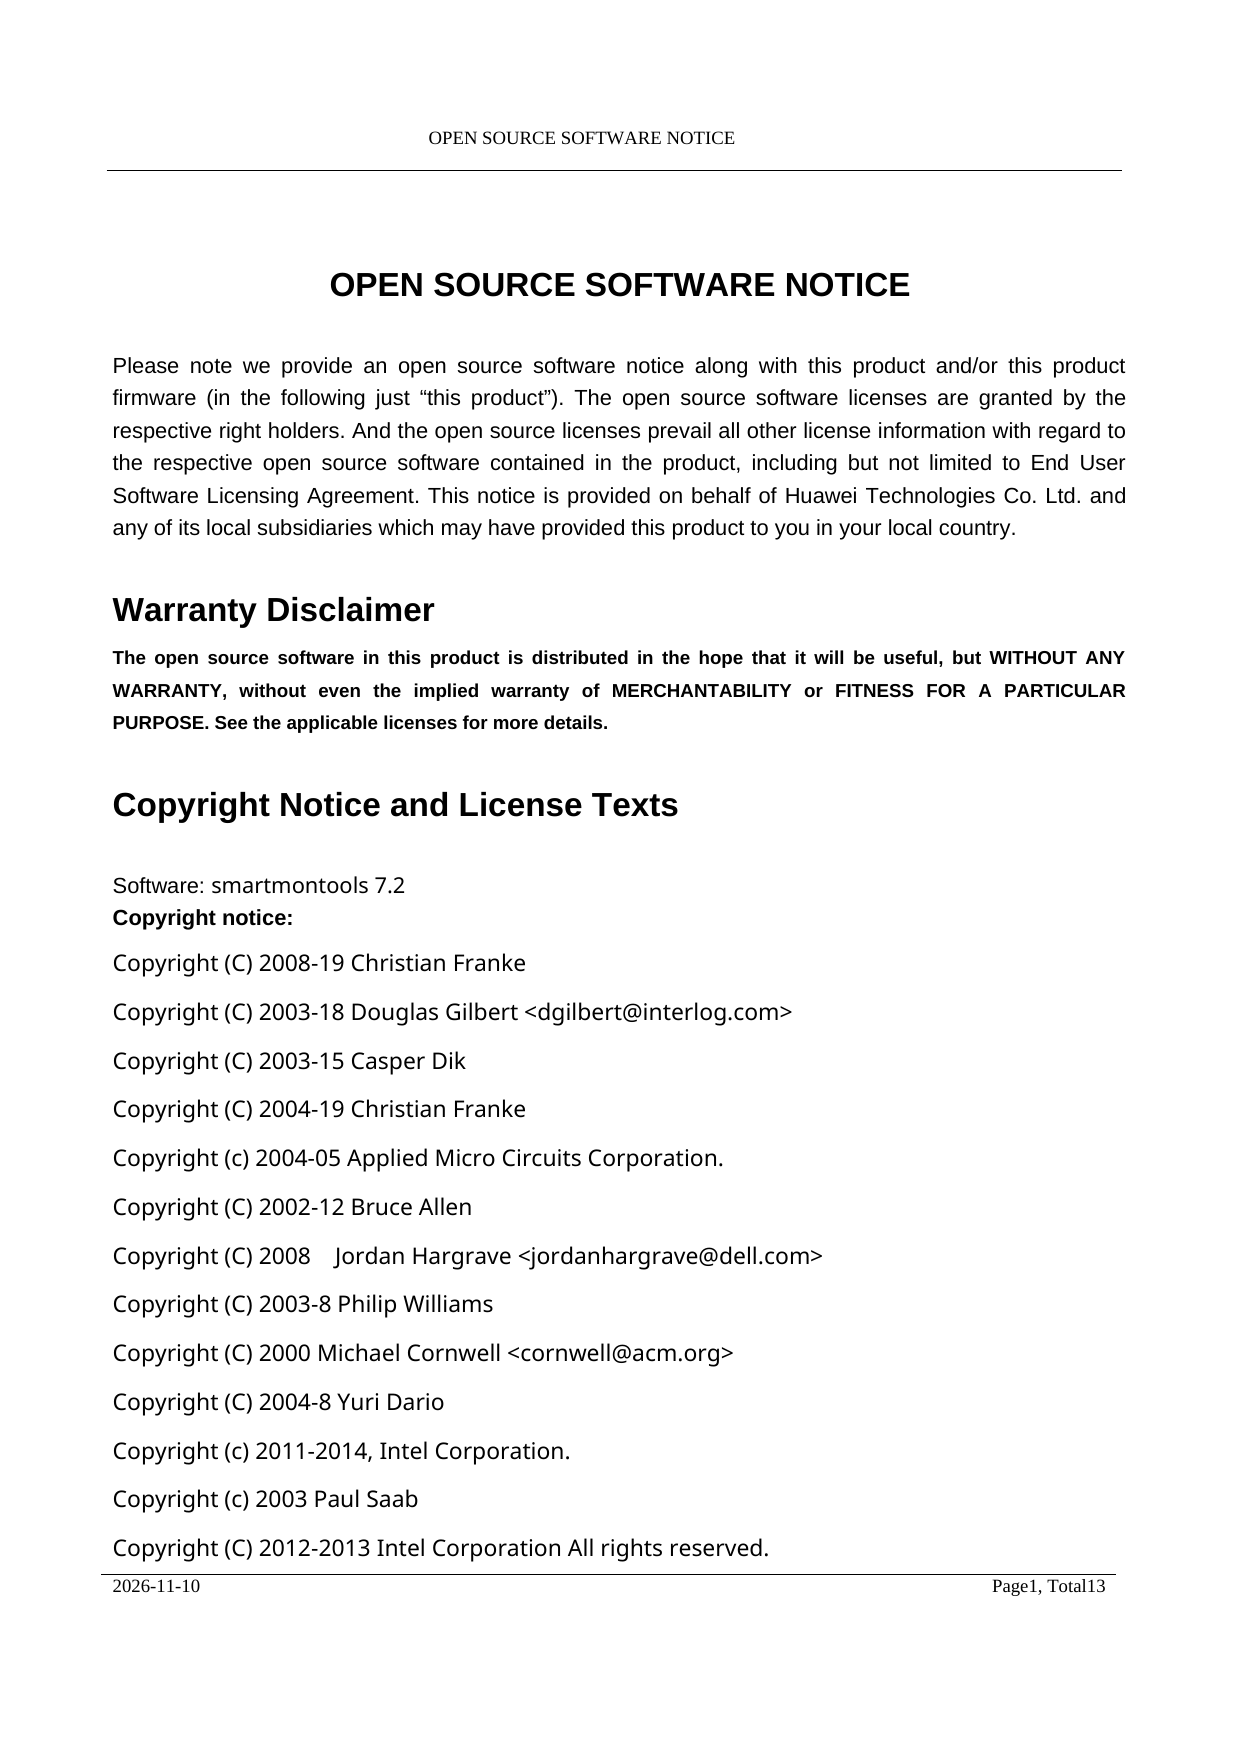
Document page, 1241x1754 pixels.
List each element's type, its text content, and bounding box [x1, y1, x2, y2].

text OPEN SOURCE SOFTWARE NOTICE [112, 251, 1128, 316]
text Copyright Notice and License Texts [112, 771, 1128, 836]
text The open source software in this product is distributed in the hope that it will be useful, but WITHOUT ANY WARRANTY, without even the implied warranty of MERCHANTABILITY or FITNESS FOR A PARTICULAR PURPOSE. See the applicable licenses for more details. [112, 641, 1128, 739]
text Copyright notice: [112, 901, 1128, 934]
text Please note we provide an open source software notice along with this product and/or this product firmware (in the following just “this product”). The open source software licenses are granted by the respective right holders. And the open source licenses prevail all other license information with regard to the respective open source software contained in the product, including but not limited to End User Software Licensing Agreement. This notice is provided on behalf of Huawei Technologies Co. Ltd. and any of its local subsidiaries which may have provided this product to you in your local country. [112, 349, 1128, 544]
text Warranty Disclaimer [112, 576, 1128, 641]
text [112, 947, 1128, 1564]
text Software: smartmontools 7.2 [112, 869, 1128, 901]
